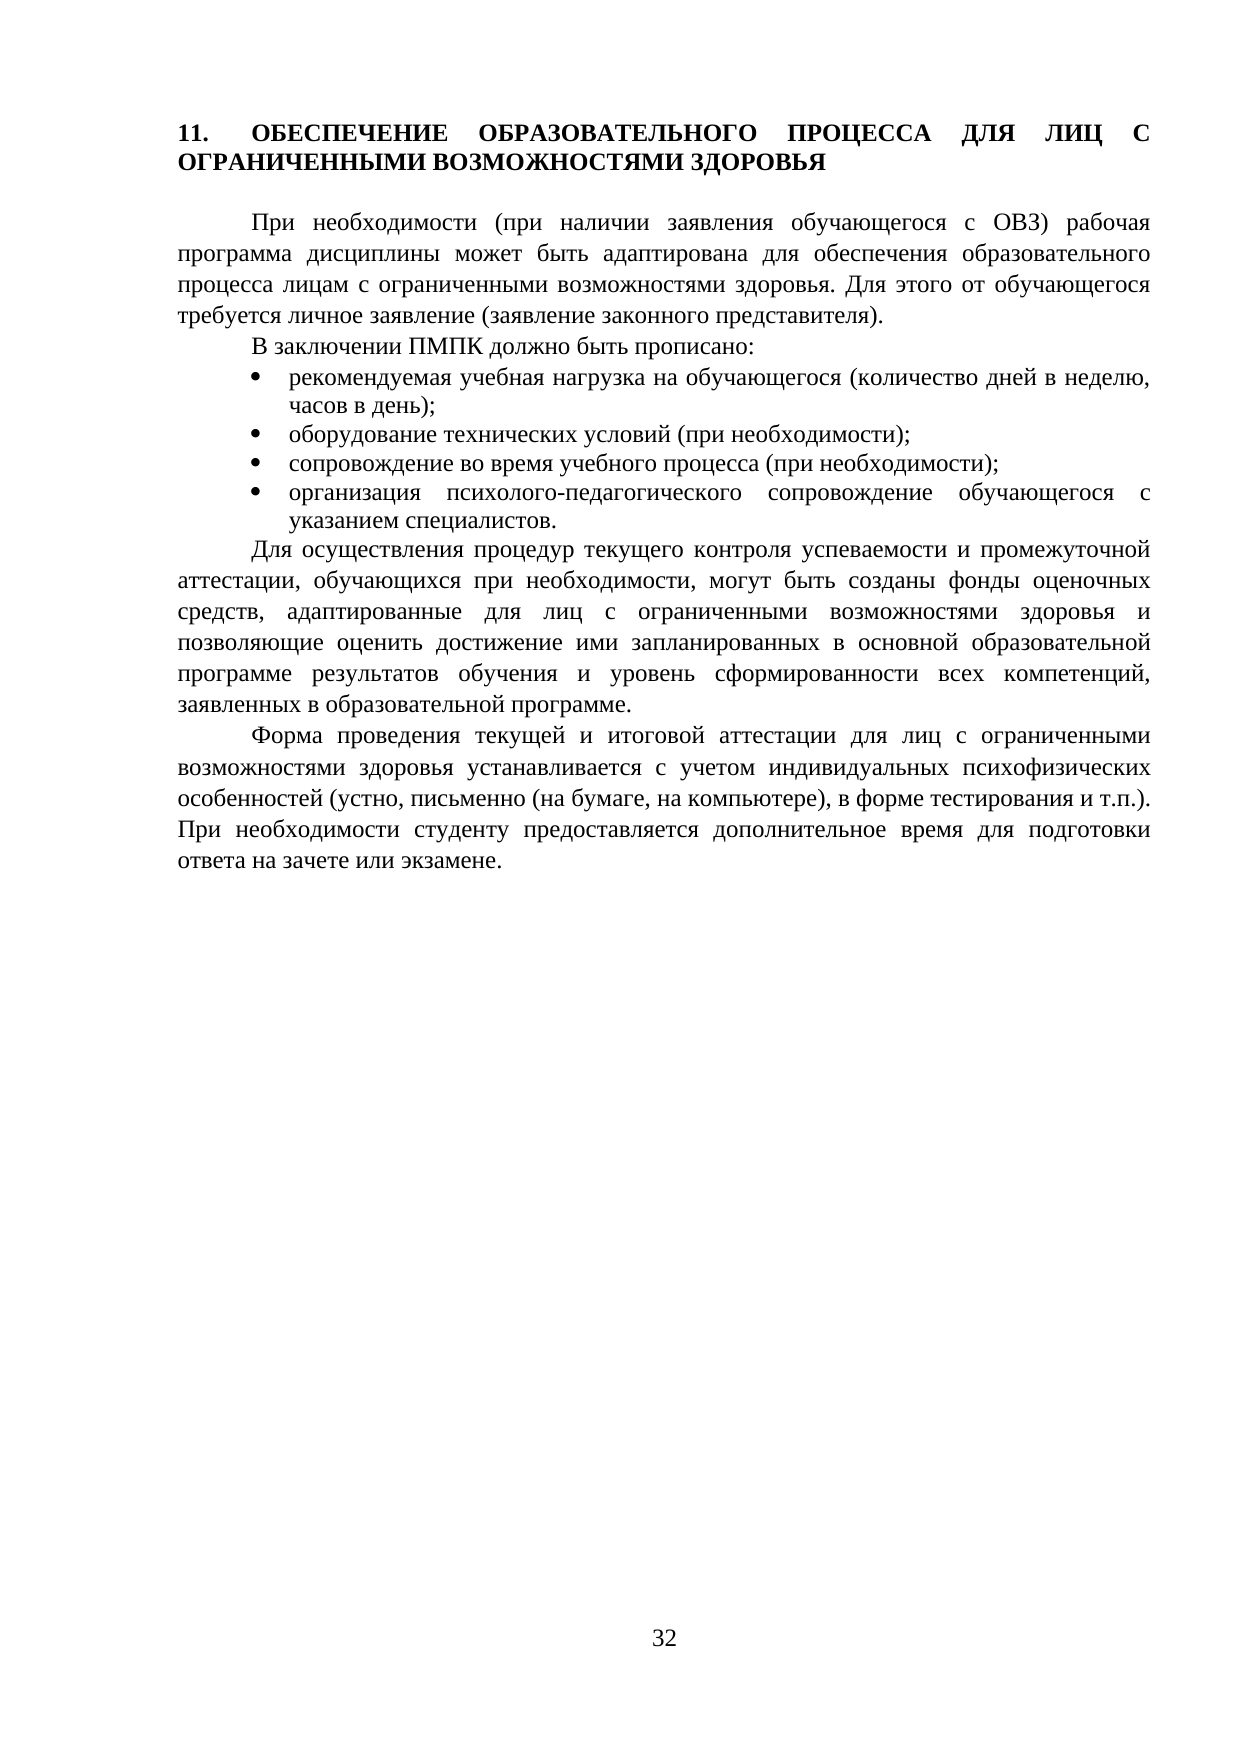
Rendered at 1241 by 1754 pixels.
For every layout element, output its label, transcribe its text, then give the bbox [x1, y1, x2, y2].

subtitle ОБЕСПЕЧЕНИЕ ОБРАЗОВАТЕЛЬНОГО ПРОЦЕССА ДЛЯ ЛИЦ С ОГРАНИЧЕННЫМИ ВОЗМОЖНОСТЯМИ ЗДОРОВЬЯ [177, 118, 1152, 176]
list сопровождение во время учебного процесса (при необходимости); [251, 448, 1152, 477]
text В заключении ПМПК должно быть прописано: [177, 331, 1152, 359]
list оборудование технических условий (при необходимости); [251, 419, 1152, 448]
text Для осуществления процедур текущего контроля успеваемости и промежуточной аттестации, обучающихся при необходимости, могут быть созданы фонды оценочных средств, адаптированные для лиц с ограниченными возможностями здоровья и позволяющие оценить достижение ими запланированных в основной образовательной программе результатов обучения и уровень сформированности всех компетенций, заявленных в образовательной программе. [177, 534, 1152, 718]
list рекомендуемая учебная нагрузка на обучающегося (количество дней в неделю, часов в день); [251, 362, 1152, 419]
text При необходимости (при наличии заявления обучающегося с ОВЗ) рабочая программа дисциплины может быть адаптирована для обеспечения образовательного процесса лицам с ограниченными возможностями здоровья. Для этого от обучающегося требуется личное заявление (заявление законного представителя). [177, 207, 1152, 328]
list организация психолого-педагогического сопровождение обучающегося с указанием специалистов. [251, 477, 1152, 534]
text Форма проведения текущей и итоговой аттестации для лиц с ограниченными возможностями здоровья устанавливается с учетом индивидуальных психофизических особенностей (устно, письменно (на бумаге, на компьютере), в форме тестирования и т.п.). При необходимости студенту предоставляется дополнительное время для подготовки ответа на зачете или экзамене. [177, 721, 1152, 873]
